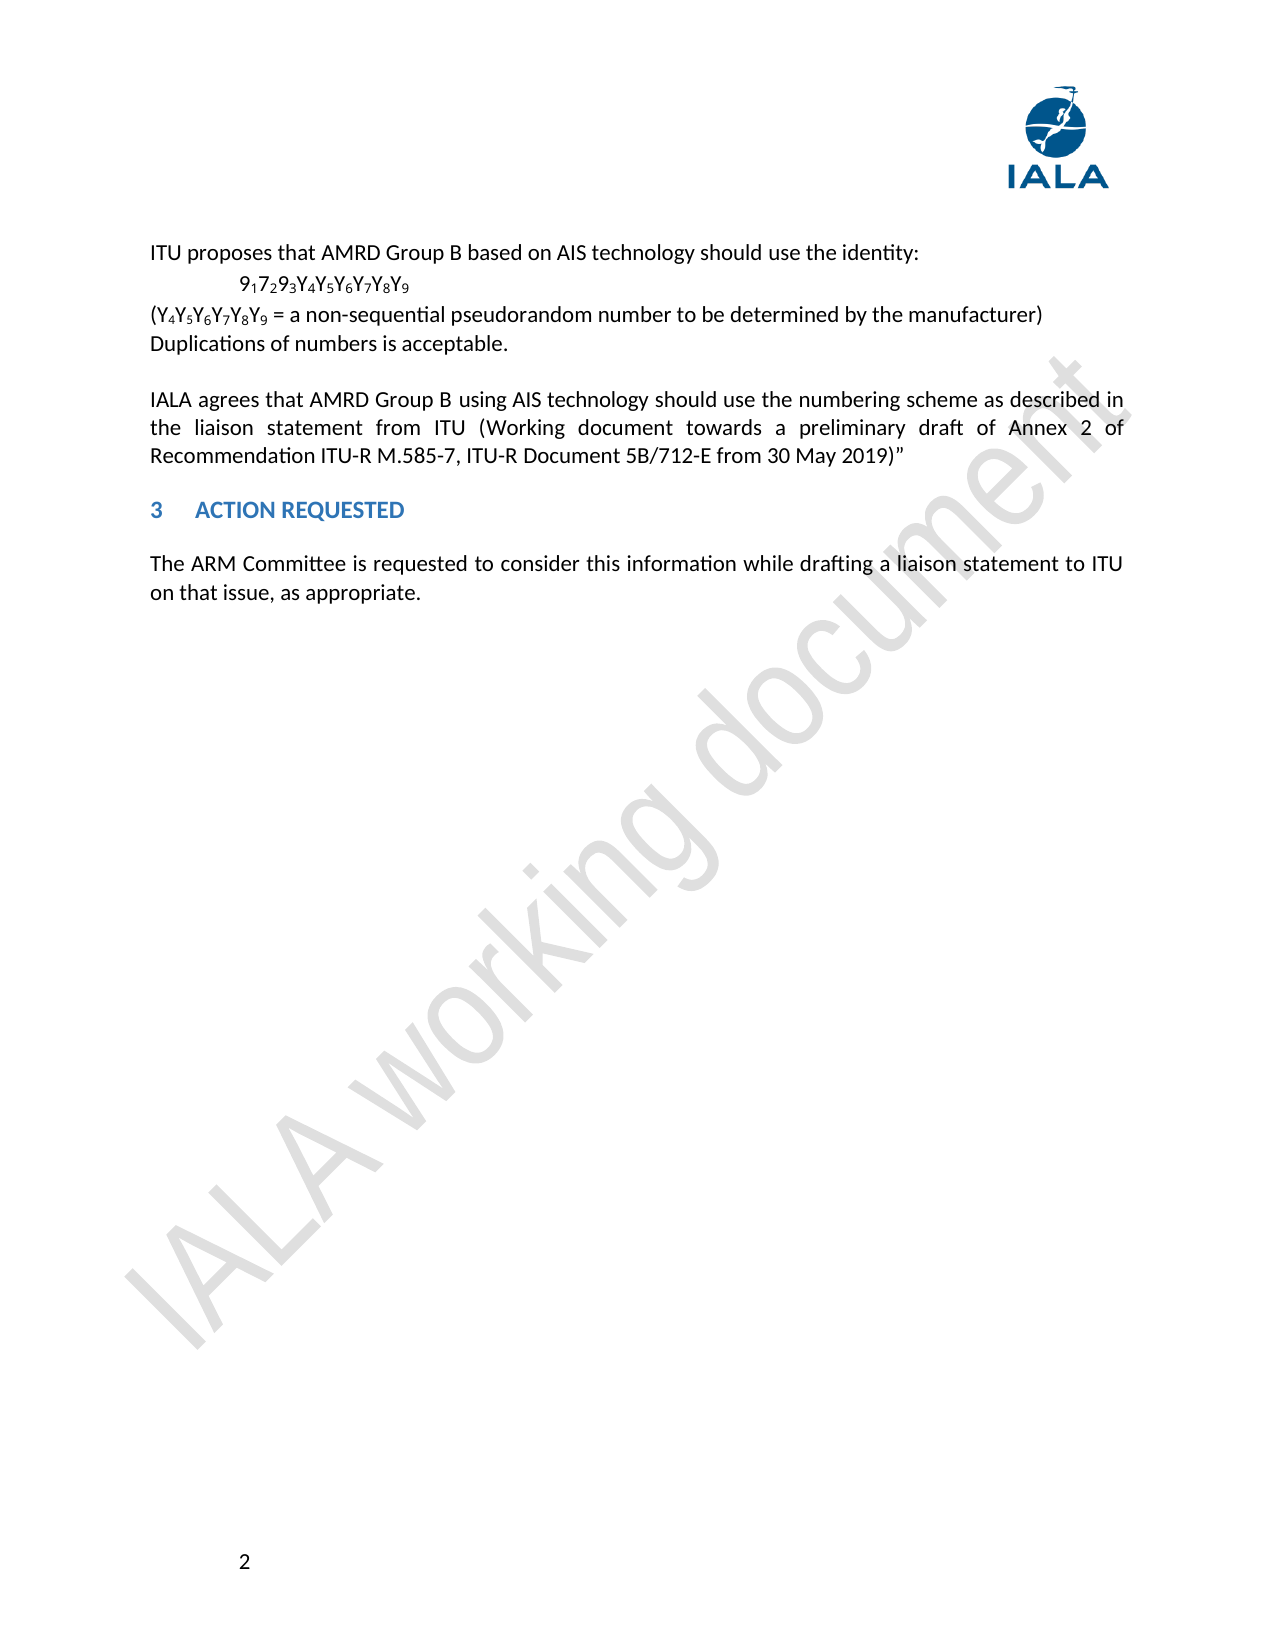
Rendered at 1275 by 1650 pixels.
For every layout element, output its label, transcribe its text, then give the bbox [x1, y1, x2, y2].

text (Y4Y5Y6Y7Y8Y9 = a non-sequential pseudorandom number to be determined by the manufacturer) [150, 298, 1125, 329]
picture [985, 75, 1125, 211]
list The ARM Committee is requested to consider this information while drafting a liaison statement to ITU on that issue, as appropriate. [150, 549, 1125, 606]
text 917293Y4Y5Y6Y7Y8Y9 [150, 266, 1125, 298]
text Duplications of numbers is acceptable. [150, 329, 1125, 357]
text IALA agrees that AMRD Group B using AIS technology should use the numbering scheme as described in the liaison statement from ITU (Working document towards a preliminary draft of Annex 2 of Recommendation ITU-R M.585-7, ITU-R Document 5B/712-E from 30 May 2019)” [150, 385, 1125, 469]
subtitle ACTION REQUESTED [150, 494, 1125, 524]
text ITU proposes that AMRD Group B based on AIS technology should use the identity: [150, 238, 1125, 266]
